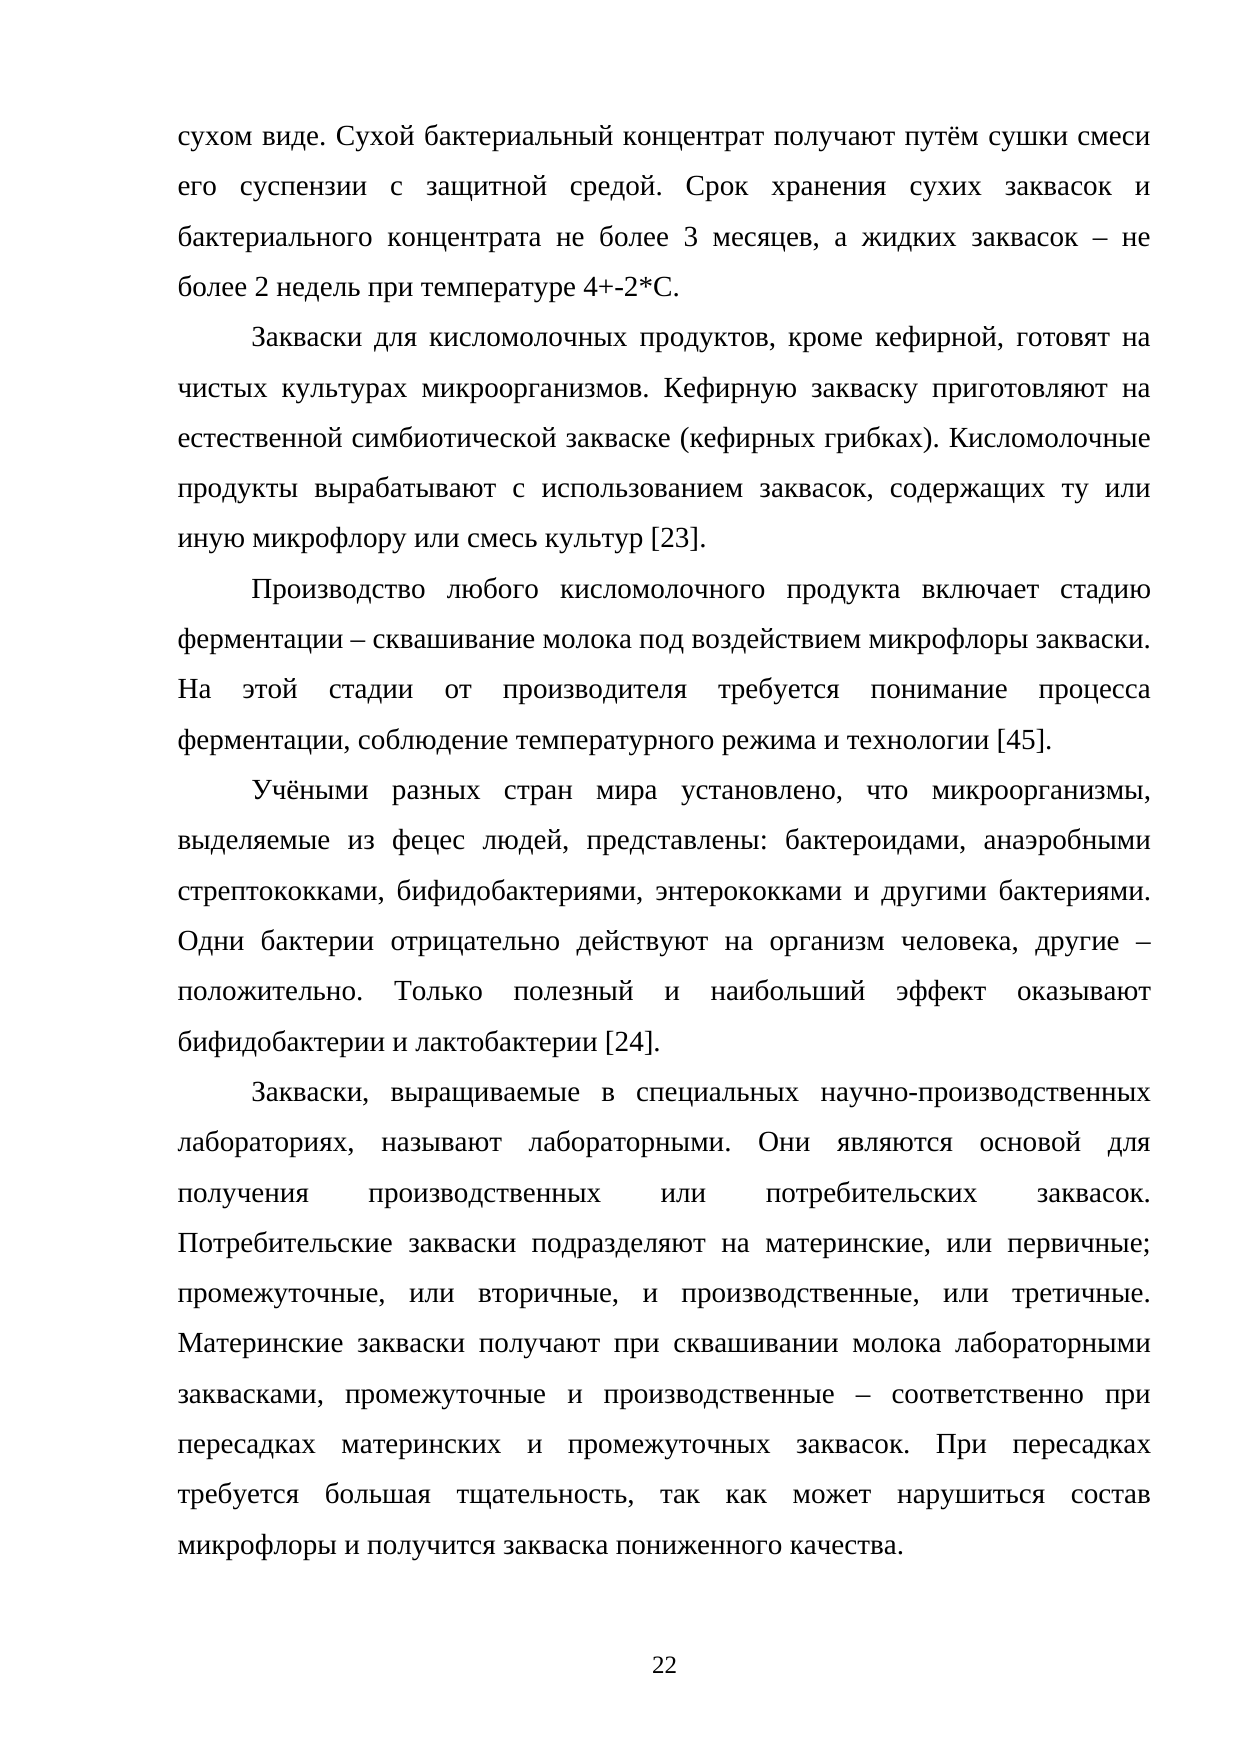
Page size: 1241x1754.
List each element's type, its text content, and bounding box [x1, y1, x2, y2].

text Учёными разных стран мира установлено, что микроорганизмы, выделяемые из фецес людей, представлены: бактероидами, анаэробными стрептококками, бифидобактериями, энтерококками и другими бактериями. Одни бактерии отрицательно действуют на организм человека, другие – положительно. Только полезный и наибольший эффект оказывают бифидобактерии и лактобактерии [24]. [177, 772, 1152, 1057]
text Закваски, выращиваемые в специальных научно-производственных лабораториях, называют лабораторными. Они являются основой для получения производственных или потребительских заквасок. Потребительские закваски подразделяют на материнские, или первичные; промежуточные, или вторичные, и производственные, или третичные. Материнские закваски получают при сквашивании молока лабораторными заквасками, промежуточные и производственные – соответственно при пересадках материнских и промежуточных заквасок. При пересадках требуется большая тщательность, так как может нарушиться состав микрофлоры и получится закваска пониженного качества. [177, 1074, 1152, 1560]
text Закваски для кисломолочных продуктов, кроме кефирной, готовят на чистых культурах микроорганизмов. Кефирную закваску приготовляют на естественной симбиотической закваске (кефирных грибках). Кисломолочные продукты вырабатывают с использованием заквасок, содержащих ту или иную микрофлору или смесь культур [23]. [177, 319, 1152, 554]
text Производство любого кисломолочного продукта включает стадию ферментации – сквашивание молока под воздействием микрофлоры закваски. На этой стадии от производителя требуется понимание процесса ферментации, соблюдение температурного режима и технологии [45]. [177, 571, 1152, 755]
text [177, 118, 1152, 303]
